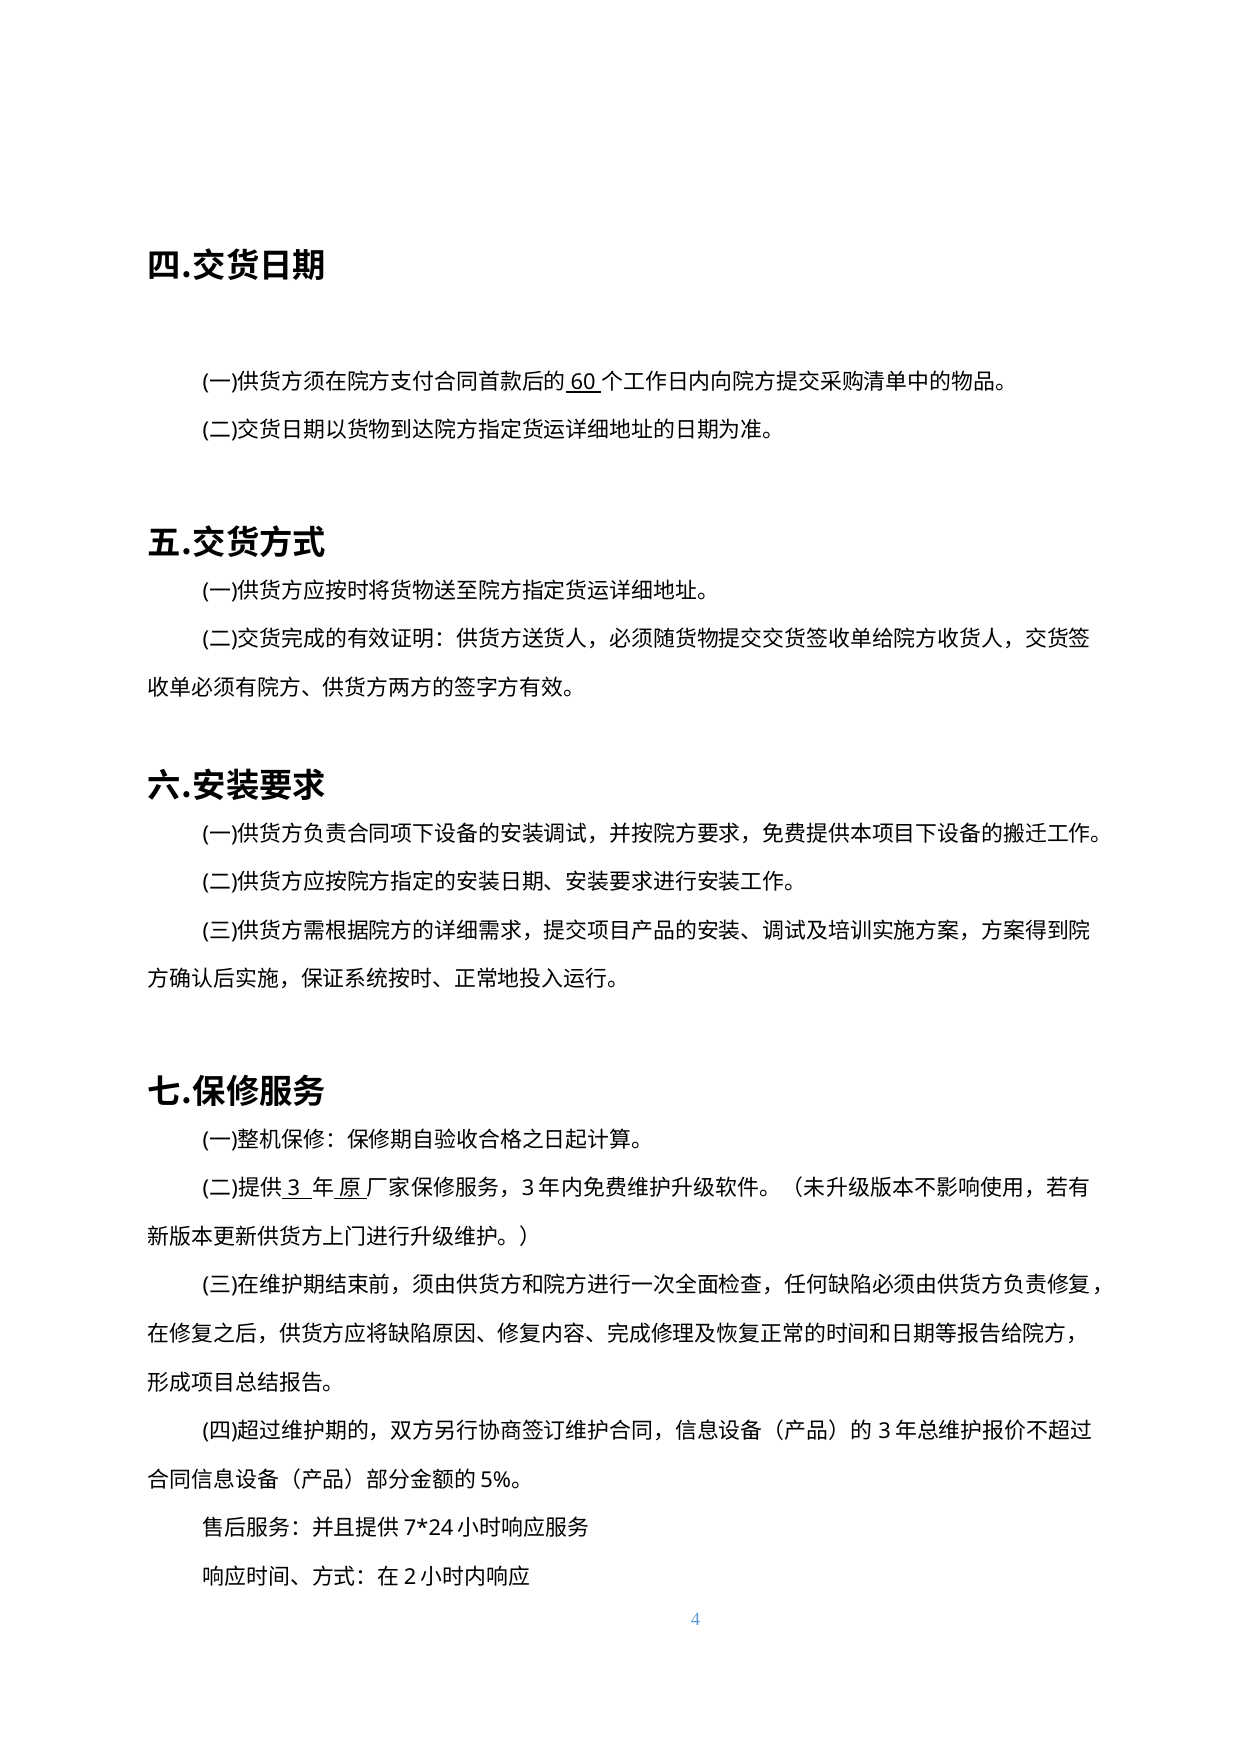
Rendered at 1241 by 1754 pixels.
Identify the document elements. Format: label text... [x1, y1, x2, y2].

text (二)交货日期以货物到达院方指定货运详细地址的日期为准。 [148, 412, 1092, 444]
text (二)提供 3 年 原 厂家保修服务，3年内免费维护升级软件。（未升级版本不影响使用，若有新版本更新供货方上门进行升级维护。） [148, 1170, 1092, 1251]
text (四)超过维护期的，双方另行协商签订维护合同，信息设备（产品）的3年总维护报价不超过合同信息设备（产品）部分金额的5%。 [148, 1413, 1092, 1494]
list 保修服务 [148, 1057, 1092, 1122]
text (一)整机保修：保修期自验收合格之日起计算。 [148, 1122, 1092, 1154]
subtitle 交货日期 [148, 231, 1092, 296]
text (二)交货完成的有效证明：供货方送货人，必须随货物提交交货签收单给院方收货人，交货签收单必须有院方、供货方两方的签字方有效。 [148, 621, 1092, 702]
list 安装要求 [148, 751, 1092, 816]
text (一)供货方负责合同项下设备的安装调试，并按院方要求，免费提供本项目下设备的搬迁工作。 [148, 816, 1092, 848]
text (二)供货方应按院方指定的安装日期、安装要求进行安装工作。 [148, 864, 1092, 896]
text (三)供货方需根据院方的详细需求，提交项目产品的安装、调试及培训实施方案，方案得到院方确认后实施，保证系统按时、正常地投入运行。 [148, 912, 1092, 993]
text 响应时间、方式：在2小时内响应 [148, 1558, 1092, 1591]
text 售后服务：并且提供7*24小时响应服务 [148, 1510, 1092, 1543]
text (三)在维护期结束前，须由供货方和院方进行一次全面检查，任何缺陷必须由供货方负责修复，在修复之后，供货方应将缺陷原因、修复内容、完成修理及恢复正常的时间和日期等报告给院方，形成项目总结报告。 [148, 1267, 1092, 1397]
text (一)供货方应按时将货物送至院方指定货运详细地址。 [148, 573, 1092, 605]
text (一)供货方须在院方支付合同首款后的 60 个工作日内向院方提交采购清单中的物品。 [148, 364, 1092, 396]
list 交货方式 [148, 508, 1092, 573]
